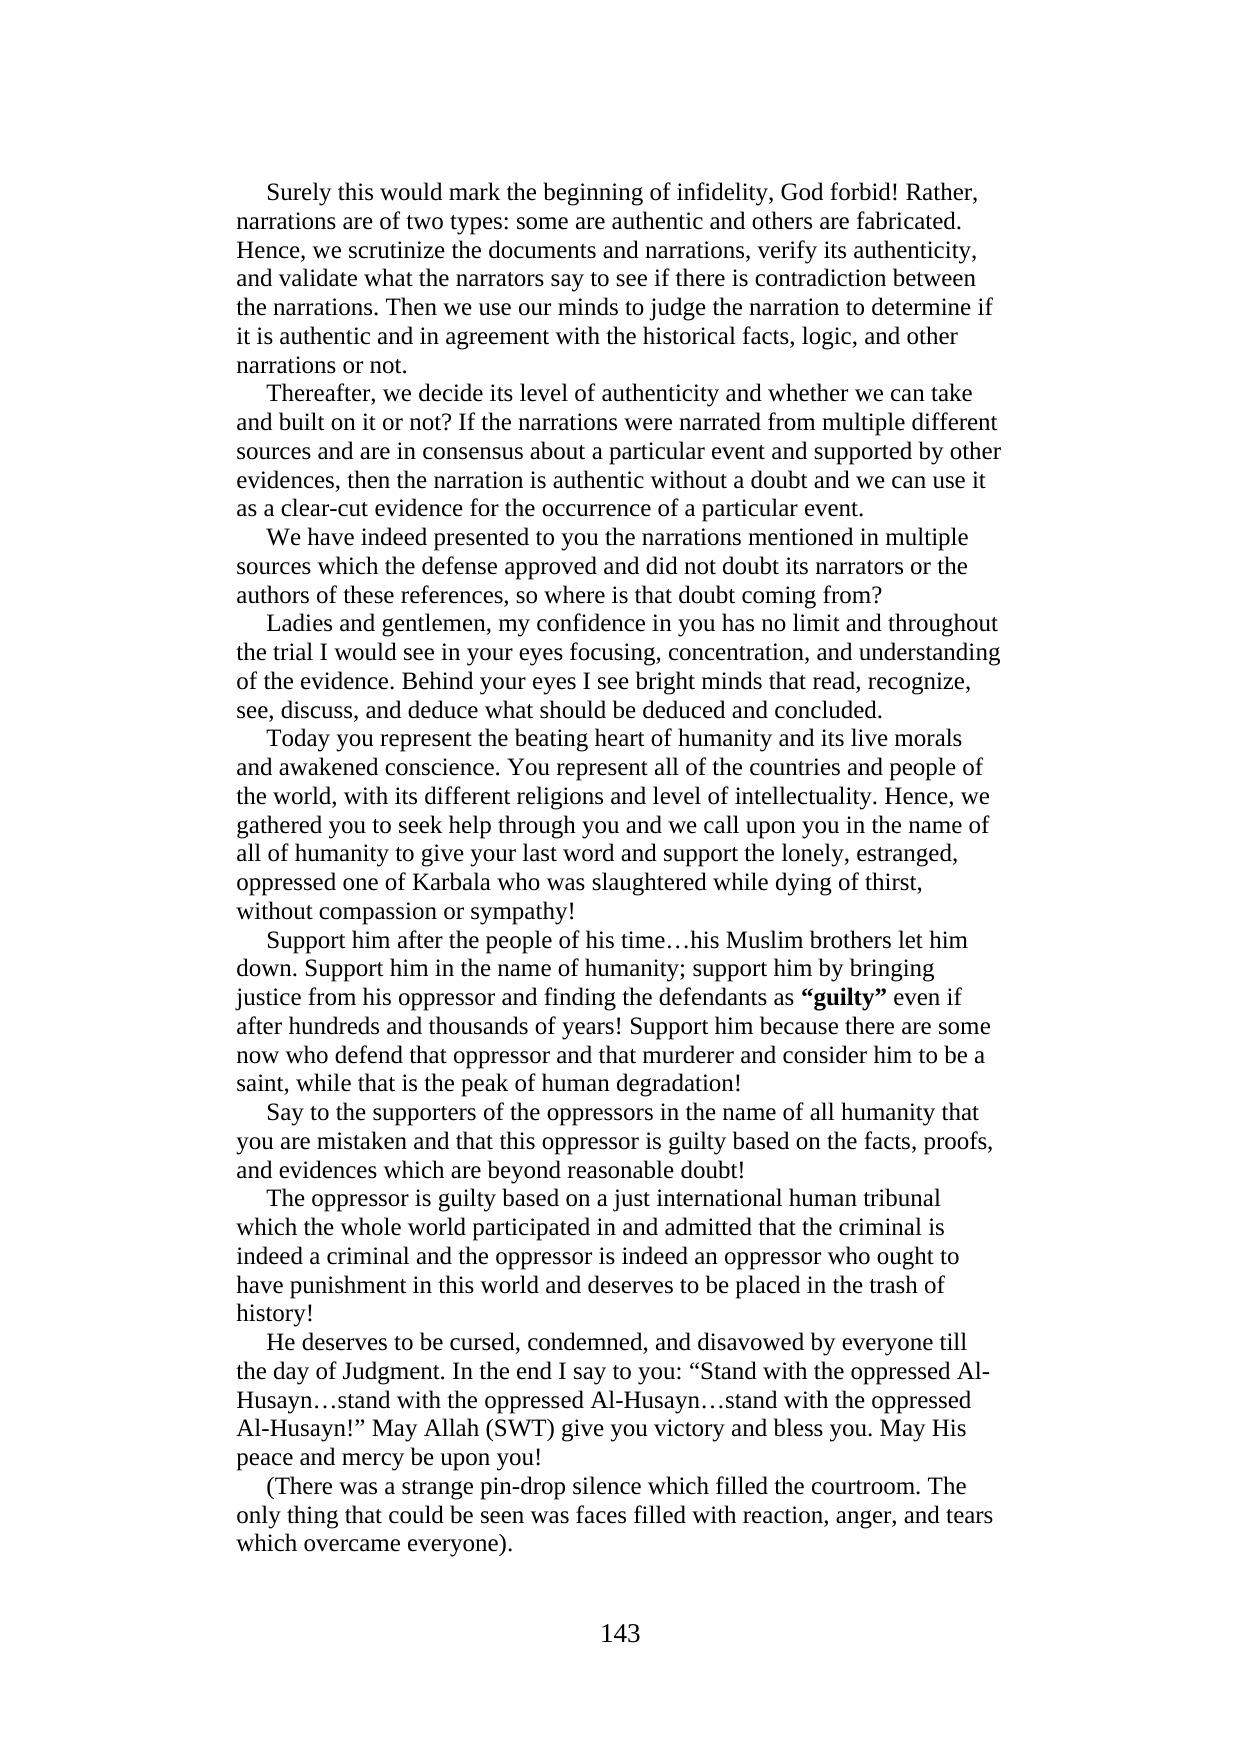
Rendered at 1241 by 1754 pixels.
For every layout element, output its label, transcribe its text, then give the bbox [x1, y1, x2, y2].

text Support him after the people of his time…his Muslim brothers let him down. Support him in the name of humanity; support him by bringing justice from his oppressor and finding the defendants as “guilty” even if after hundreds and thousands of years! Support him because there are some now who defend that oppressor and that murderer and consider him to be a saint, while that is the peak of human degradation! [236, 925, 1004, 1097]
text The oppressor is guilty based on a just international human tribunal which the whole world participated in and admitted that the criminal is indeed a criminal and the oppressor is indeed an oppressor who ought to have punishment in this world and deserves to be placed in the trash of history! [236, 1183, 1004, 1327]
text Surely this would mark the beginning of infidelity, God forbid! Rather, narrations are of two types: some are authentic and others are fabricated. Hence, we scrutinize the documents and narrations, verify its authenticity, and validate what the narrators say to see if there is contradiction between the narrations. Then we use our minds to judge the narration to determine if it is authentic and in agreement with the historical facts, logic, and other narrations or not. [236, 177, 1004, 378]
text We have indeed presented to you the narrations mentioned in multiple sources which the defense approved and did not doubt its narrators or the authors of these references, so where is that doubt coming from? [236, 522, 1004, 608]
text (There was a strange pin-drop silence which filled the courtroom. The only thing that could be seen was faces filled with reaction, anger, and tears which overcame everyone). [236, 1471, 1004, 1557]
text Say to the supporters of the oppressors in the name of all humanity that you are mistaken and that this oppressor is guilty based on the facts, proofs, and evidences which are beyond reasonable doubt! [236, 1097, 1004, 1183]
text Ladies and gentlemen, my confidence in you has no limit and throughout the trial I would see in your eyes focusing, concentration, and understanding of the evidence. Behind your eyes I see bright minds that read, recognize, see, discuss, and deduce what should be deduced and concluded. [236, 608, 1004, 723]
text He deserves to be cursed, condemned, and disavowed by everyone till the day of Judgment. In the end I say to you: “Stand with the oppressed Al-Husayn…stand with the oppressed Al-Husayn…stand with the oppressed Al-Husayn!” May Allah (SWT) give you victory and bless you. May His peace and mercy be upon you! [236, 1327, 1004, 1471]
text Thereafter, we decide its level of authenticity and whether we can take and built on it or not? If the narrations were narrated from multiple different sources and are in consensus about a particular event and supported by other evidences, then the narration is authentic without a doubt and we can use it as a clear-cut evidence for the occurrence of a particular event. [236, 378, 1004, 522]
text Today you represent the beating heart of humanity and its live morals and awakened conscience. You represent all of the countries and people of the world, with its different religions and level of intellectuality. Hence, we gathered you to seek help through you and we call upon you in the name of all of humanity to give your last word and support the lonely, estranged, oppressed one of Karbala who was slaughtered while dying of thirst, without compassion or sympathy! [236, 723, 1004, 925]
